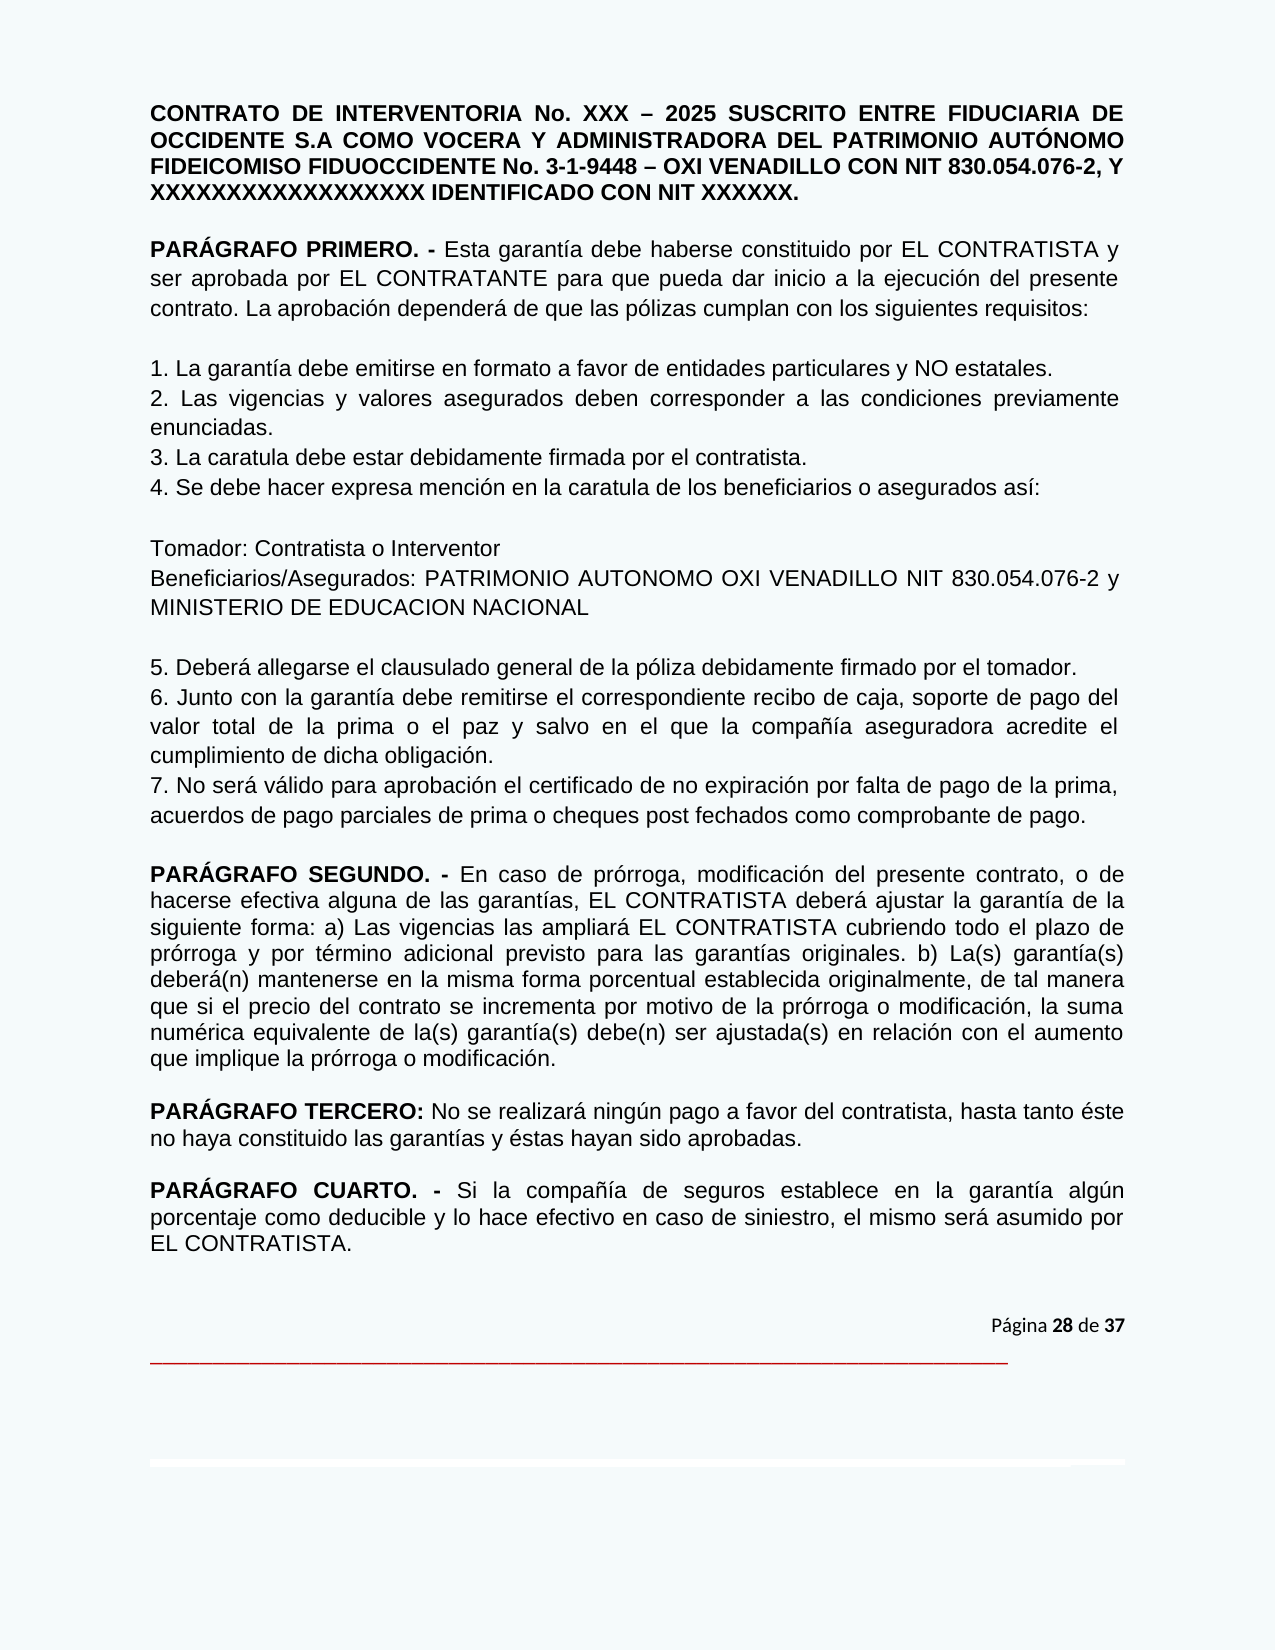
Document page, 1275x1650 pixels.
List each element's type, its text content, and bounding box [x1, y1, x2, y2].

text PARÁGRAFO CUARTO. - Si la compañía de seguros establece en la garantía algún porcentaje como deducible y lo hace efectivo en caso de siniestro, el mismo será asumido por EL CONTRATISTA. [150, 1177, 1125, 1256]
text PARÁGRAFO SEGUNDO. - En caso de prórroga, modificación del presente contrato, o de hacerse efectiva alguna de las garantías, EL CONTRATISTA deberá ajustar la garantía de la siguiente forma: a) Las vigencias las ampliará EL CONTRATISTA cubriendo todo el plazo de prórroga y por término adicional previsto para las garantías originales. b) La(s) garantía(s) deberá(n) mantenerse en la misma forma porcentual establecida originalmente, de tal manera que si el precio del contrato se incrementa por motivo de la prórroga o modificación, la suma numérica equivalente de la(s) garantía(s) debe(n) ser ajustada(s) en relación con el aumento que implique la prórroga o modificación. [150, 861, 1125, 1072]
text PARÁGRAFO TERCERO: No se realizará ningún pago a favor del contratista, hasta tanto éste no haya constituido las garantías y éstas hayan sido aprobadas. [150, 1098, 1125, 1151]
text 6. Junto con la garantía debe remitirse el correspondiente recibo de caja, soporte de pago del valor total de la prima o el paz y salvo en el que la compañía aseguradora acredite el cumplimiento de dicha obligación. [150, 684, 1120, 769]
text Beneficiarios/Asegurados: PATRIMONIO AUTONOMO OXI VENADILLO NIT 830.054.076-2 y MINISTERIO DE EDUCACION NACIONAL [150, 564, 1120, 620]
text 1. La garantía debe emitirse en formato a favor de entidades particulares y NO estatales. [150, 355, 1120, 381]
text 3. La caratula debe estar debidamente firmada por el contratista. [150, 444, 1120, 471]
text 7. No será válido para aprobación el certificado de no expiración por falta de pago de la prima, acuerdos de pago parciales de prima o cheques post fechados como comprobante de pago. [150, 772, 1120, 828]
picture [150, 1459, 1125, 1467]
text Tomador: Contratista o Interventor [150, 534, 1120, 561]
text 5. Deberá allegarse el clausulado general de la póliza debidamente firmado por el tomador. [150, 654, 1120, 680]
text PARÁGRAFO PRIMERO. - Esta garantía debe haberse constituido por EL CONTRATISTA y ser aprobada por EL CONTRATANTE para que pueda dar inicio a la ejecución del presente contrato. La aprobación dependerá de que las pólizas cumplan con los siguientes requisitos: [150, 236, 1120, 321]
text 4. Se debe hacer expresa mención en la caratula de los beneficiarios o asegurados así: [150, 474, 1120, 501]
text 2. Las vigencias y valores asegurados deben corresponder a las condiciones previamente enunciadas. [150, 385, 1120, 440]
